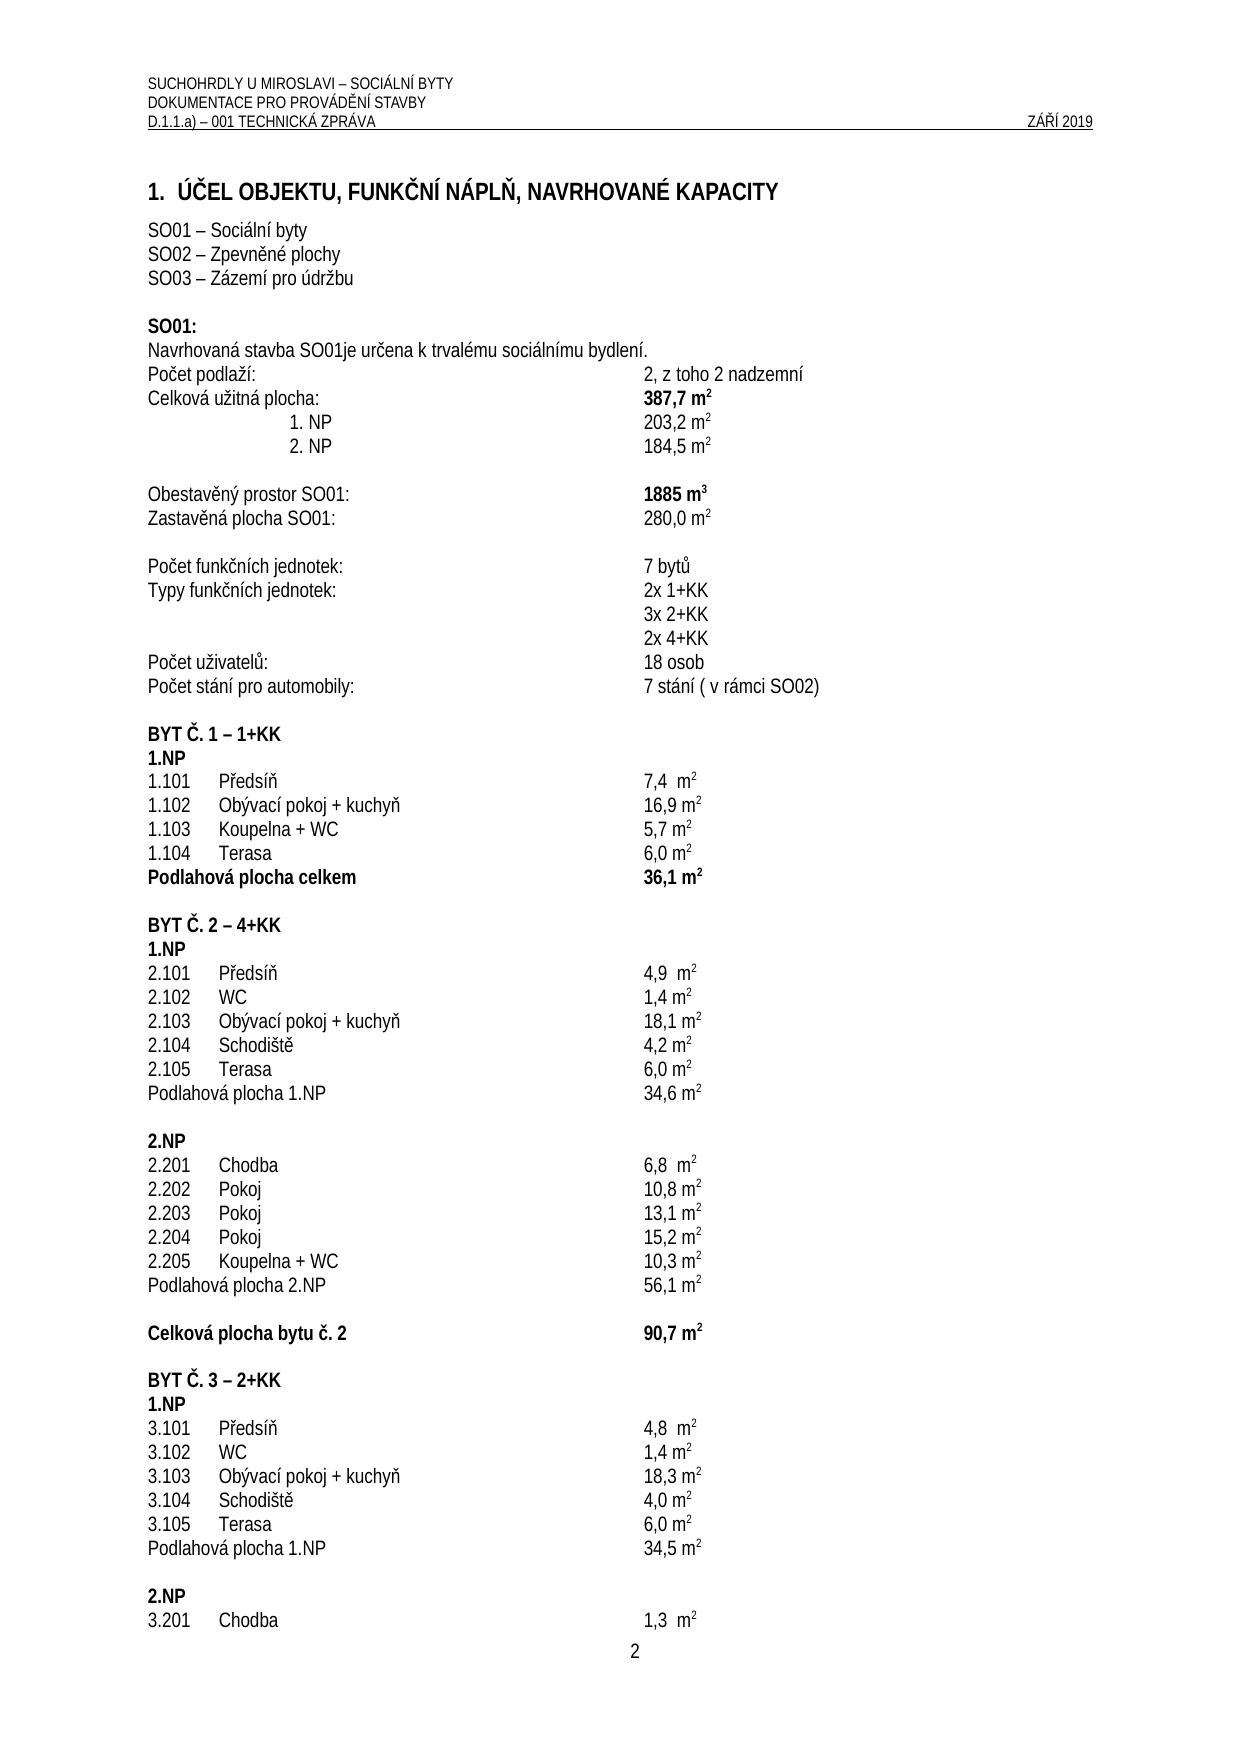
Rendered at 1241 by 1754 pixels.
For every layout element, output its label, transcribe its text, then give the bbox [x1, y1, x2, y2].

text SO01 – Sociální byty [148, 218, 1122, 242]
text BYT Č. 3 – 2+KK [148, 1368, 1122, 1392]
text 2.204 Pokoj 15,2 m2 [148, 1224, 1122, 1248]
text Obestavěný prostor SO01: 1885 m3 [148, 482, 1122, 506]
text 3x 2+KK [148, 602, 1122, 626]
text 2.105 Terasa 6,0 m2 [148, 1057, 1122, 1081]
text Celková užitná plocha: 387,7 m2 [148, 386, 1122, 410]
text SO01: [148, 314, 1122, 338]
text 1.101 Předsíň 7,4 m2 [148, 769, 1122, 793]
text 2x 4+KK [573, 626, 1122, 649]
text 2.201 Chodba 6,8 m2 [148, 1153, 1122, 1177]
text Zastavěná plocha SO01: 280,0 m2 [148, 506, 1122, 530]
text 2.NP [148, 1584, 1122, 1608]
text Podlahová plocha 2.NP 56,1 m2 [148, 1272, 1122, 1296]
text 2.101 Předsíň 4,9 m2 [148, 961, 1122, 985]
text Podlahová plocha 1.NP 34,5 m2 [148, 1536, 1122, 1560]
text Počet podlaží: 2, z toho 2 nadzemní [148, 362, 1122, 386]
text 1.102 Obývací pokoj + kuchyň 16,9 m2 [148, 793, 1122, 817]
text 3.104 Schodiště 4,0 m2 [148, 1488, 1122, 1512]
text 3.105 Terasa 6,0 m2 [148, 1512, 1122, 1536]
text SO03 – Zázemí pro údržbu [148, 266, 1122, 290]
text Počet funkčních jednotek: 7 bytů [148, 554, 1122, 578]
text Podlahová plocha 1.NP 34,6 m2 [148, 1081, 1122, 1105]
text 2. NP 184,5 m2 [222, 434, 1122, 458]
text 3.103 Obývací pokoj + kuchyň 18,3 m2 [148, 1464, 1122, 1488]
subtitle ÚČEL OBJEKTU, FUNKČNÍ NÁPLŇ, NAVRHOVANÉ KAPACITY [148, 177, 1122, 206]
text 1. NP 203,2 m2 [218, 410, 1122, 434]
text 2.104 Schodiště 4,2 m2 [148, 1033, 1122, 1057]
text 1.NP [148, 1392, 1122, 1416]
text Celková plocha bytu č. 2 90,7 m2 [148, 1320, 1122, 1344]
text BYT Č. 1 – 1+KK [148, 721, 1122, 745]
text 3.201 Chodba 1,3 m2 [148, 1608, 1122, 1632]
text Podlahová plocha celkem 36,1 m2 [148, 865, 1122, 889]
text 2.203 Pokoj 13,1 m2 [148, 1201, 1122, 1224]
text 2.102 WC 1,4 m2 [148, 985, 1122, 1009]
text 2.202 Pokoj 10,8 m2 [148, 1177, 1122, 1201]
text 2.103 Obývací pokoj + kuchyň 18,1 m2 [148, 1009, 1122, 1033]
text 3.101 Předsíň 4,8 m2 [148, 1416, 1122, 1440]
text 3.102 WC 1,4 m2 [148, 1440, 1122, 1464]
text 1.104 Terasa 6,0 m2 [148, 841, 1122, 865]
text 1.NP [148, 745, 1122, 769]
text SO02 – Zpevněné plochy [148, 242, 1122, 266]
text Navrhovaná stavba SO01je určena k trvalému sociálnímu bydlení. [148, 338, 1122, 362]
text Počet uživatelů: 18 osob [148, 649, 1122, 673]
text Typy funkčních jednotek: 2x 1+KK [148, 578, 1122, 602]
text 2.NP [148, 1129, 1122, 1153]
text 1.103 Koupelna + WC 5,7 m2 [148, 817, 1122, 841]
text Počet stání pro automobily: 7 stání ( v rámci SO02) [148, 673, 1122, 697]
text 1.NP [148, 937, 1122, 961]
text BYT Č. 2 – 4+KK [148, 913, 1122, 937]
text 2.205 Koupelna + WC 10,3 m2 [148, 1248, 1122, 1272]
